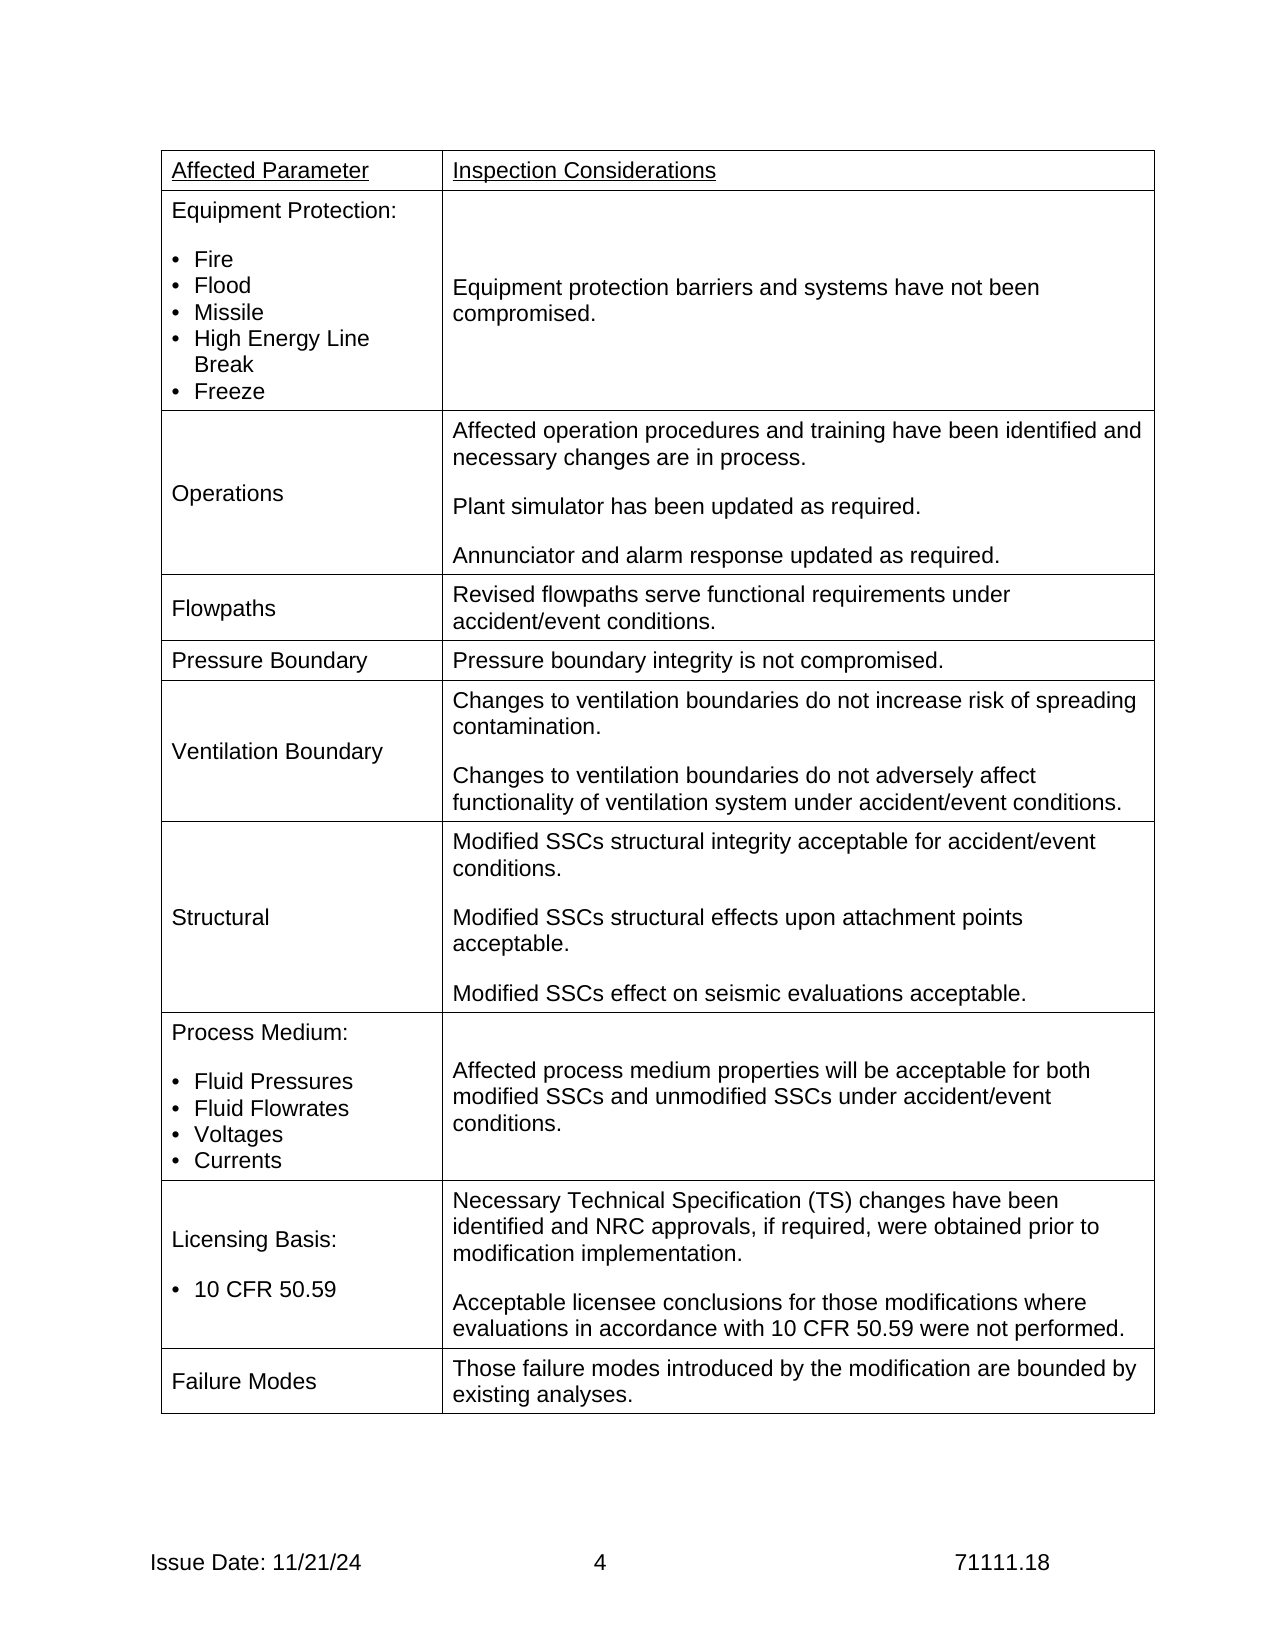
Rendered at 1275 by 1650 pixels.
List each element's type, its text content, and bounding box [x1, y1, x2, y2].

table_cell Ventilation Boundary [162, 681, 442, 821]
table_header Affected Parameter [162, 151, 442, 189]
table_cell Licensing Basis: 10 CFR 50.59 [162, 1181, 442, 1347]
table_cell Affected operation procedures and training have been identified and necessary changes are in process. Plant simulator has been updated as required. Annunciator and alarm response updated as required. [443, 411, 1154, 574]
table_cell Failure Modes [162, 1349, 442, 1413]
table_cell Revised flowpaths serve functional requirements under accident/event conditions. [443, 575, 1154, 640]
table_header Inspection Considerations [443, 151, 1154, 189]
table_cell Equipment protection barriers and systems have not been compromised. [443, 191, 1154, 410]
table_cell Pressure boundary integrity is not compromised. [443, 641, 1154, 680]
table_cell Those failure modes introduced by the modification are bounded by existing analyses. [443, 1349, 1154, 1413]
table_cell Pressure Boundary [162, 641, 442, 680]
table_cell Equipment Protection: Fire Flood Missile High Energy Line Break Freeze [162, 191, 442, 410]
table_cell Affected process medium properties will be acceptable for both modified SSCs and unmodified SSCs under accident/event conditions. [443, 1013, 1154, 1180]
table_cell Changes to ventilation boundaries do not increase risk of spreading contamination. Changes to ventilation boundaries do not adversely affect functionality of ventilation system under accident/event conditions. [443, 681, 1154, 821]
table_cell Process Medium: Fluid Pressures Fluid Flowrates Voltages Currents [162, 1013, 442, 1180]
table_cell Modified SSCs structural integrity acceptable for accident/event conditions. Modified SSCs structural effects upon attachment points acceptable. Modified SSCs effect on seismic evaluations acceptable. [443, 822, 1154, 1012]
table_cell Flowpaths [162, 575, 442, 640]
table_cell Necessary Technical Specification (TS) changes have been identified and NRC approvals, if required, were obtained prior to modification implementation. Acceptable licensee conclusions for those modifications where evaluations in accordance with 10 CFR 50.59 were not performed. [443, 1181, 1154, 1347]
table_cell Operations [162, 411, 442, 574]
table_cell Structural [162, 822, 442, 1012]
